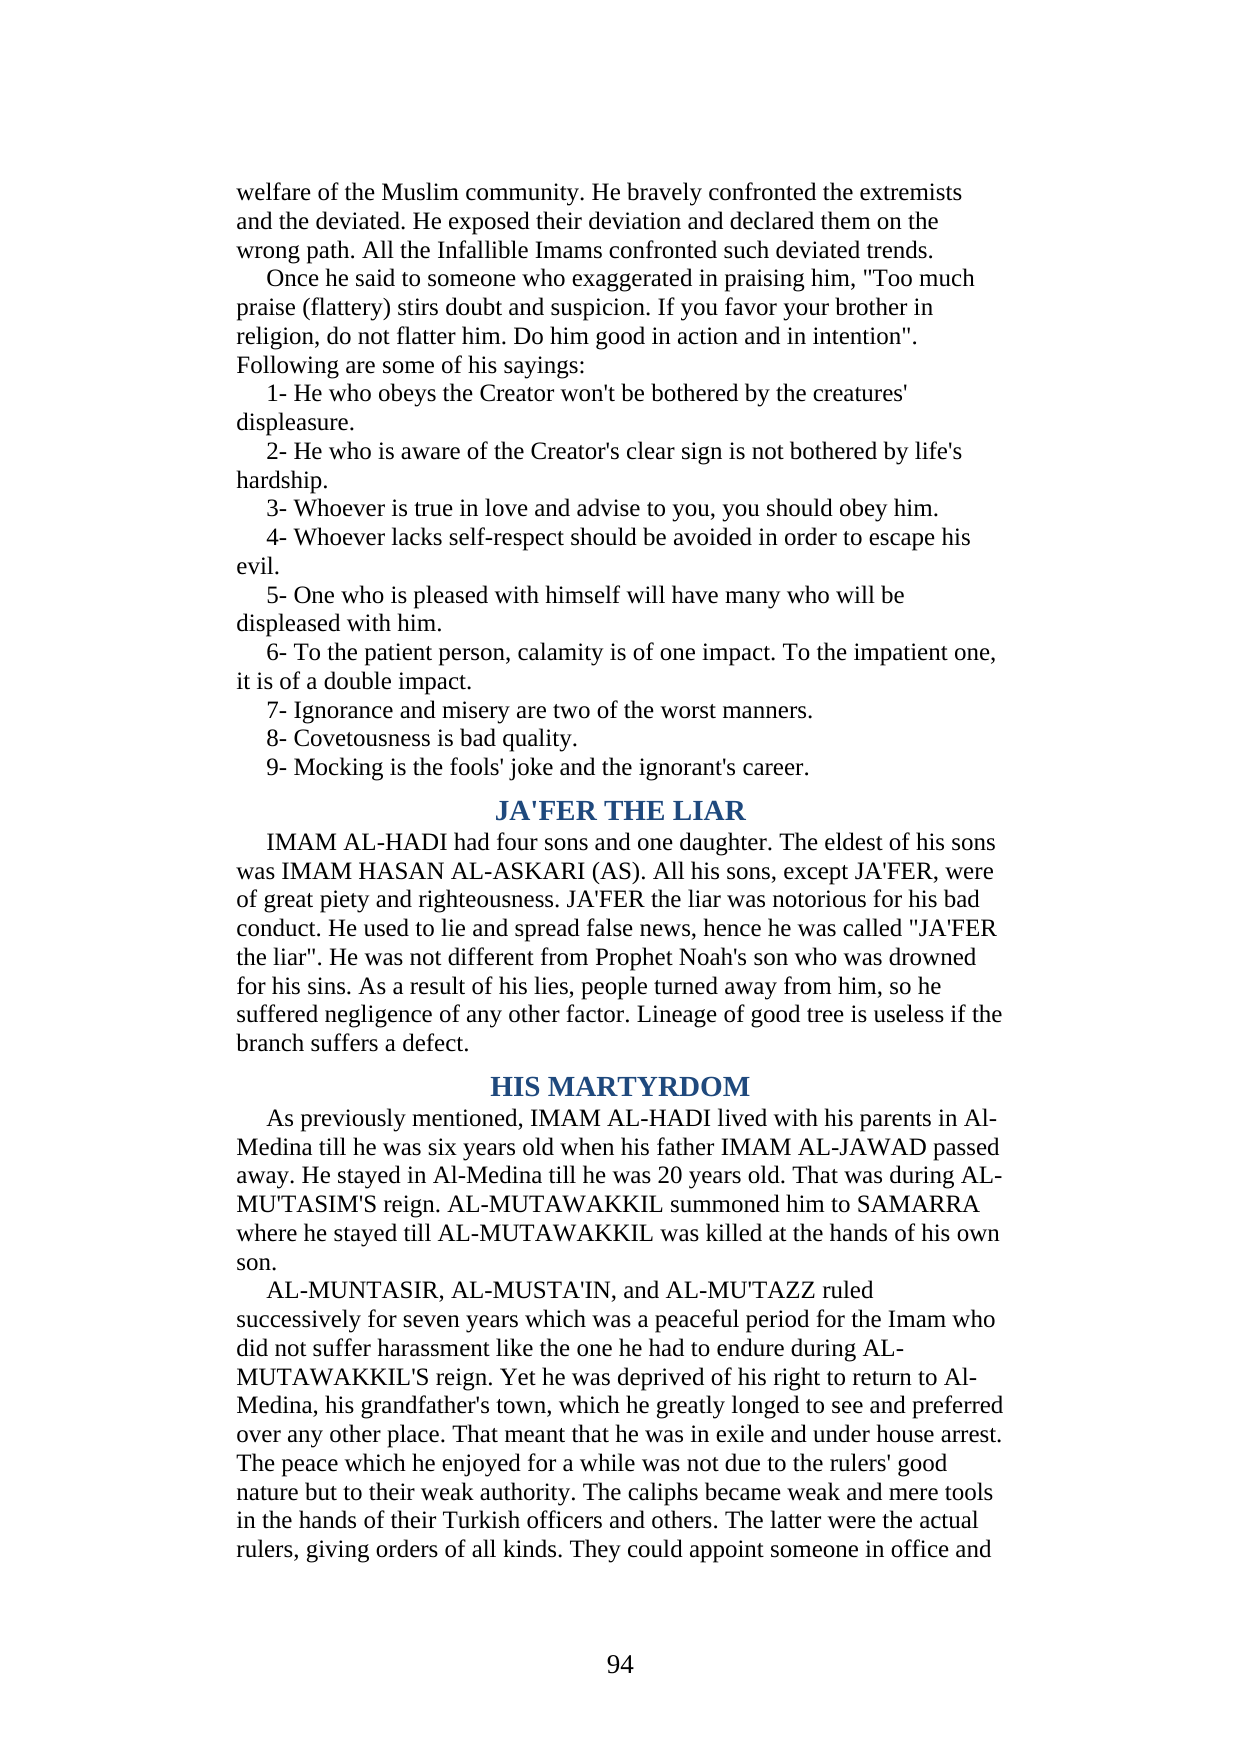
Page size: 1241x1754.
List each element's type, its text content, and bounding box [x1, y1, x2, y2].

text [236, 177, 1004, 263]
text 9- Mocking is the fools' joke and the ignorant's career. [236, 752, 1004, 781]
text 2- He who is aware of the Creator's clear sign is not bothered by life's hardship. [236, 436, 1004, 493]
text 4- Whoever lacks self-respect should be avoided in order to escape his evil. [236, 522, 1004, 580]
text 7- Ignorance and misery are two of the worst manners. [236, 695, 1004, 723]
text 1- He who obeys the Creator won't be bothered by the creatures' displeasure. [236, 378, 1004, 436]
text 5- One who is pleased with himself will have many who will be displeased with him. [236, 580, 1004, 637]
text IMAM AL-HADI had four sons and one daughter. The eldest of his sons was IMAM HASAN AL-ASKARI (AS). All his sons, except JA'FER, were of great piety and righteousness. JA'FER the liar was notorious for his bad conduct. He used to lie and spread false news, hence he was called "JA'FER the liar". He was not different from Prophet Noah's son who was drowned for his sins. As a result of his lies, people turned away from him, so he suffered negligence of any other factor. Lineage of good tree is useless if the branch suffers a defect. [236, 827, 1004, 1057]
text As previously mentioned, IMAM AL-HADI lived with his parents in Al-Medina till he was six years old when his father IMAM AL-JAWAD passed away. He stayed in Al-Medina till he was 20 years old. That was during AL-MU'TASIM'S reign. AL-MUTAWAKKIL summoned him to SAMARRA where he stayed till AL-MUTAWAKKIL was killed at the hands of his own son. [236, 1103, 1004, 1276]
text 3- Whoever is true in love and advise to you, you should obey him. [236, 493, 1004, 522]
text Once he said to someone who exaggerated in praising him, "Too much praise (flattery) stirs doubt and suspicion. If you favor your brother in religion, do not flatter him. Do him good in action and in intention". Following are some of his sayings: [236, 263, 1004, 378]
subtitle JA'FER THE LIAR [236, 793, 1004, 827]
text 6- To the patient person, calamity is of one impact. To the impatient one, it is of a double impact. [236, 637, 1004, 695]
text 8- Covetousness is bad quality. [236, 723, 1004, 752]
subtitle HIS MARTYRDOM [236, 1069, 1004, 1103]
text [236, 1276, 1004, 1563]
